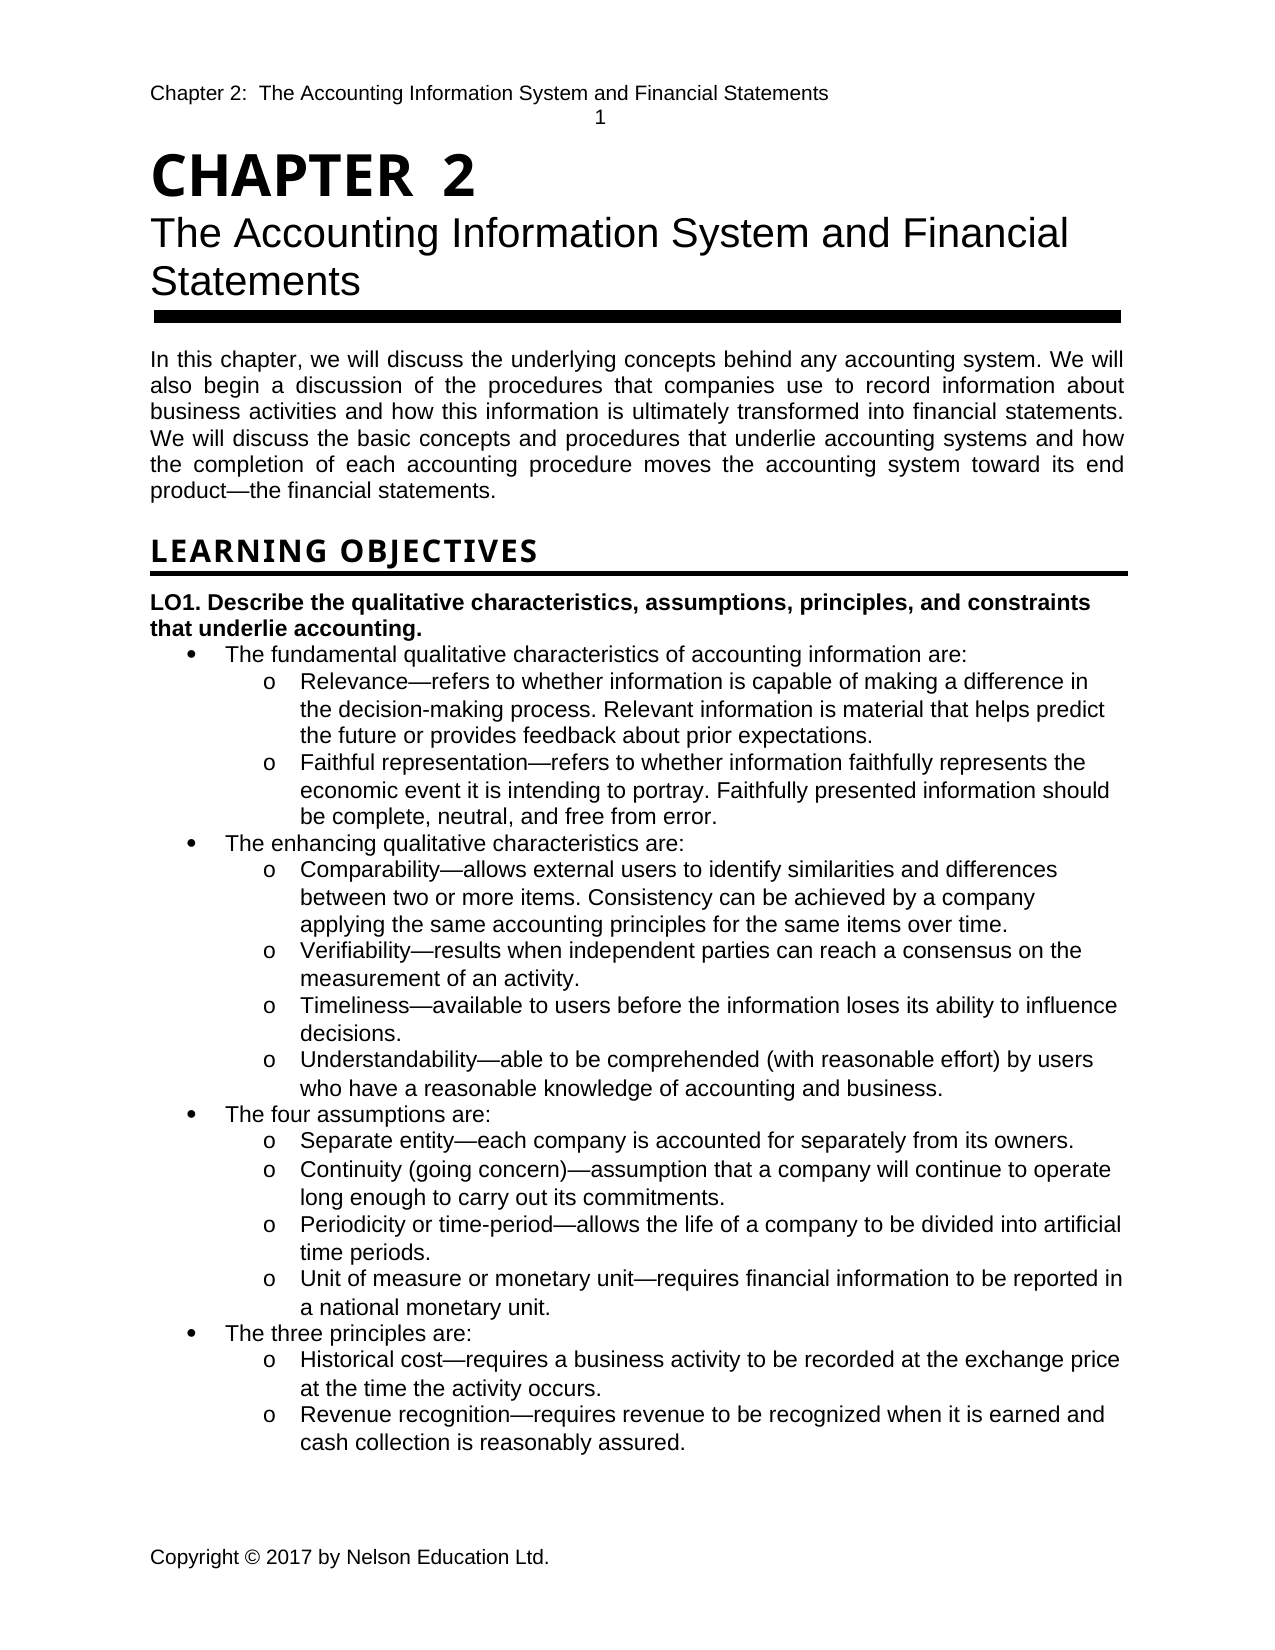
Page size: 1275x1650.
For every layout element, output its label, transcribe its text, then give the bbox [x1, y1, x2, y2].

text In this chapter, we will discuss the underlying concepts behind any accounting system. We will also begin a discussion of the procedures that companies use to record information about business activities and how this information is ultimately transformed into financial statements. We will discuss the basic concepts and procedures that underlie accounting systems and how the completion of each accounting procedure moves the accounting system toward its end product—the financial statements. [150, 346, 1125, 504]
list Verifiability—results when independent parties can reach a consensus on the measurement of an activity. [262, 937, 1125, 992]
list Relevance—refers to whether information is capable of making a difference in the decision-making process. Relevant information is material that helps predict the future or provides feedback about prior expectations. [262, 668, 1125, 749]
text CHAPTER 2 [150, 150, 1125, 208]
list Continuity (going concern)—assumption that a company will continue to operate long enough to carry out its commitments. [262, 1156, 1125, 1211]
text The Accounting Information System and Financial Statements [150, 208, 1124, 304]
list The enhancing qualitative characteristics are: [187, 830, 1125, 856]
list Understandability—able to be comprehended (with reasonable effort) by users who have a reasonable knowledge of accounting and business. [262, 1046, 1125, 1101]
text LEARNING OBJECTIVES [150, 529, 1128, 571]
list Timeliness—available to users before the information loses its ability to influence decisions. [262, 992, 1125, 1046]
list Unit of measure or monetary unit—requires financial information to be reported in a national monetary unit. [262, 1265, 1125, 1320]
list Comparability—allows external users to identify similarities and differences between two or more items. Consistency can be achieved by a company applying the same accounting principles for the same items over time. [262, 856, 1125, 937]
list The three principles are: [187, 1320, 1125, 1346]
list Historical cost—requires a business activity to be recorded at the exchange price at the time the activity occurs. [262, 1346, 1125, 1401]
list Periodicity or time-period—allows the life of a company to be divided into artificial time periods. [262, 1211, 1125, 1265]
text LO1. Describe the qualitative characteristics, assumptions, principles, and constraints that underlie accounting. [150, 588, 1125, 641]
list Revenue recognition—requires revenue to be recognized when it is earned and cash collection is reasonably assured. [262, 1401, 1125, 1456]
list Faithful representation—refers to whether information faithfully represents the economic event it is intending to portray. Faithfully presented information should be complete, neutral, and free from error. [262, 749, 1125, 830]
list The fundamental qualitative characteristics of accounting information are: [187, 641, 1125, 668]
list Separate entity—each company is accounted for separately from its owners. [262, 1127, 1125, 1156]
list The four assumptions are: [187, 1101, 1125, 1127]
